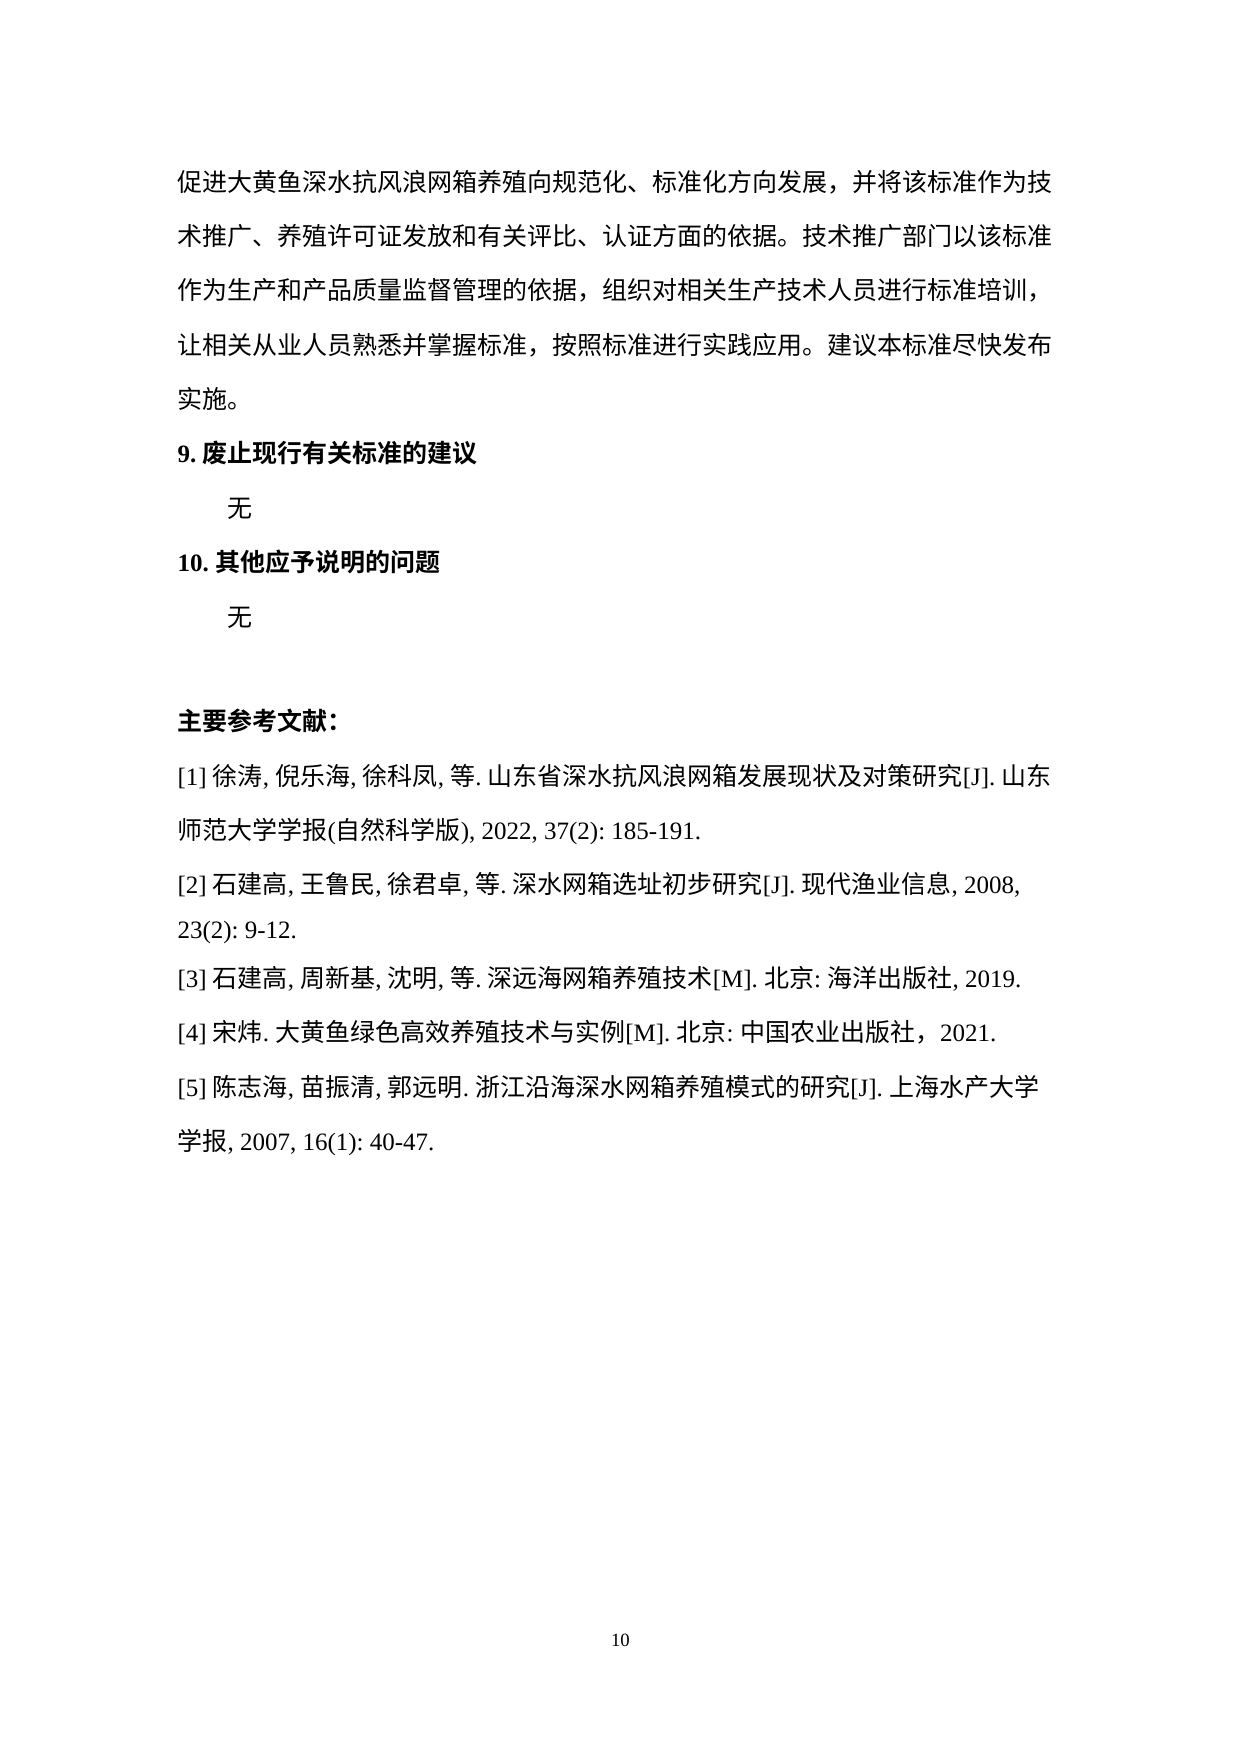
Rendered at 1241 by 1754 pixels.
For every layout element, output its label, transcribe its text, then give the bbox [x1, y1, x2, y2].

text 10. 其他应予说明的问题 [177, 543, 1063, 579]
text 主要参考文献： [177, 702, 1063, 738]
text 9. 废止现行有关标准的建议 [177, 434, 1063, 470]
text [2] 石建高, 王鲁民, 徐君卓, 等. 深水网箱选址初步研究[J]. 现代渔业信息, 2008, 23(2): 9-12. [177, 865, 1063, 944]
text [4] 宋炜. 大黄鱼绿色高效养殖技术与实例[M]. 北京: 中国农业出版社，2021. [177, 1013, 1063, 1049]
text [5] 陈志海, 苗振清, 郭远明. 浙江沿海深水网箱养殖模式的研究[J]. 上海水产大学学报, 2007, 16(1): 40-47. [177, 1067, 1063, 1158]
text 无 [177, 488, 1063, 524]
text [3] 石建高, 周新基, 沈明, 等. 深远海网箱养殖技术[M]. 北京: 海洋出版社, 2019. [177, 958, 1063, 995]
text 无 [177, 597, 1063, 633]
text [177, 162, 1063, 416]
text [1] 徐涛, 倪乐海, 徐科凤, 等. 山东省深水抗风浪网箱发展现状及对策研究[J]. 山东师范大学学报(自然科学版), 2022, 37(2): 185-191. [177, 756, 1063, 847]
